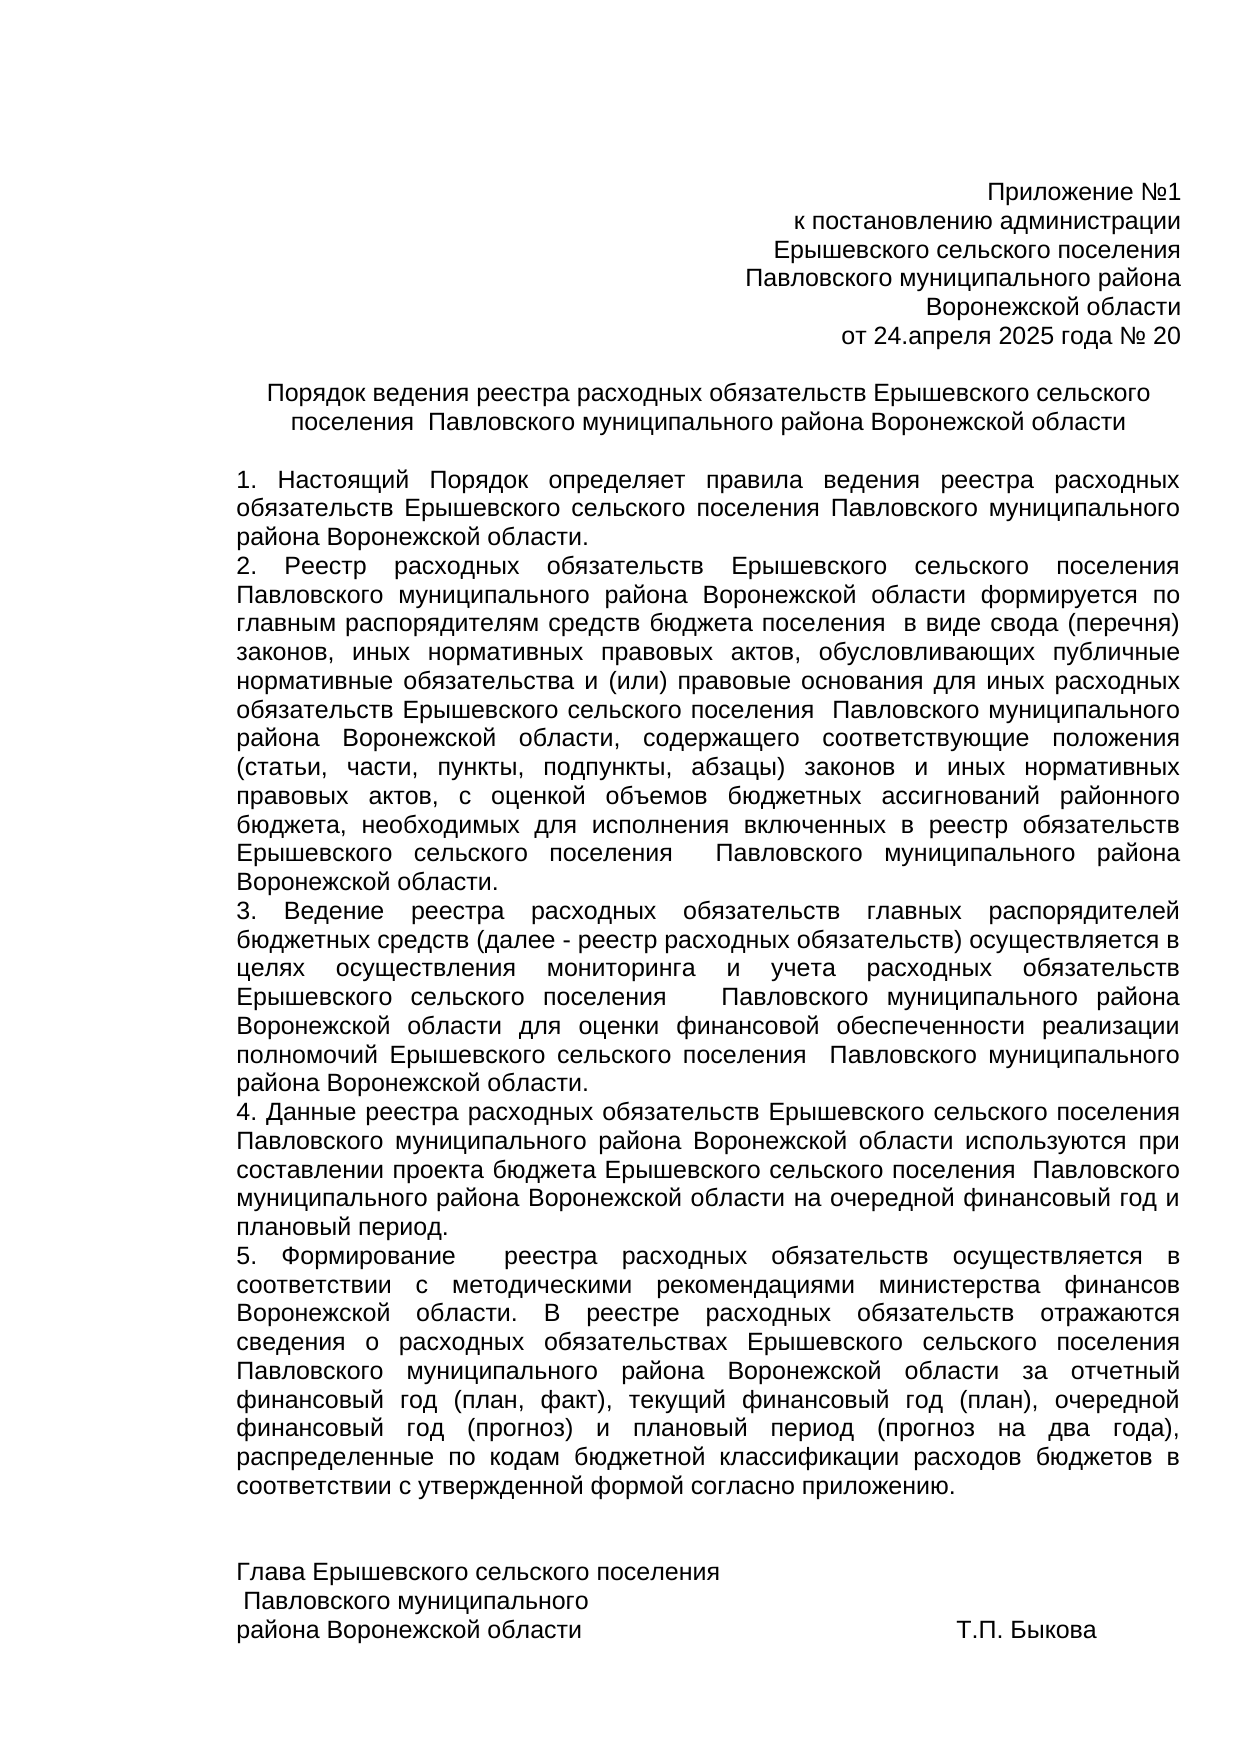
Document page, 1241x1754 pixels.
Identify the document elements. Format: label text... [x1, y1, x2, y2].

text Порядок ведения реестра расходных обязательств Ерышевского сельского поселения Павловского муниципального района Воронежской области [236, 378, 1181, 436]
table_header Глава Ерышевского сельского поселения Павловского муниципального района Воронежской области Т.П. Быкова [225, 1557, 1240, 1643]
text 3. Ведение реестра расходных обязательств главных распорядителей бюджетных средств (далее - реестр расходных обязательств) осуществляется в целях осуществления мониторинга и учета расходных обязательств Ерышевского сельского поселения Павловского муниципального района Воронежской области для оценки финансовой обеспеченности реализации полномочий Ерышевского сельского поселения Павловского муниципального района Воронежской области. [236, 896, 1181, 1097]
text 4. Данные реестра расходных обязательств Ерышевского сельского поселения Павловского муниципального района Воронежской области используются при составлении проекта бюджета Ерышевского сельского поселения Павловского муниципального района Воронежской области на очередной финансовый год и плановый период. [236, 1097, 1181, 1241]
text от 24.апреля 2025 года № 20 [236, 321, 1181, 350]
text 2. Реестр расходных обязательств Ерышевского сельского поселения Павловского муниципального района Воронежской области формируется по главным распорядителям средств бюджета поселения в виде свода (перечня) законов, иных нормативных правовых актов, обусловливающих публичные нормативные обязательства и (или) правовые основания для иных расходных обязательств Ерышевского сельского поселения Павловского муниципального района Воронежской области, содержащего соответствующие положения (статьи, части, пункты, подпункты, абзацы) законов и иных нормативных правовых актов, с оценкой объемов бюджетных ассигнований районного бюджета, необходимых для исполнения включенных в реестр обязательств Ерышевского сельского поселения Павловского муниципального района Воронежской области. [236, 551, 1181, 896]
text Павловского муниципального района [236, 263, 1181, 292]
text Воронежской области [236, 292, 1181, 321]
text 5. Формирование реестра расходных обязательств осуществляется в соответствии с методическими рекомендациями министерства финансов Воронежской области. В реестре расходных обязательств отражаются сведения о расходных обязательствах Ерышевского сельского поселения Павловского муниципального района Воронежской области за отчетный финансовый год (план, факт), текущий финансовый год (план), очередной финансовый год (прогноз) и плановый период (прогноз на два года), распределенные по кодам бюджетной классификации расходов бюджетов в соответствии с утвержденной формой согласно приложению. [236, 1241, 1181, 1500]
text Приложение №1 [236, 177, 1181, 206]
text Ерышевского сельского поселения [236, 235, 1181, 263]
text 1. Настоящий Порядок определяет правила ведения реестра расходных обязательств Ерышевского сельского поселения Павловского муниципального района Воронежской области. [236, 465, 1181, 551]
text к постановлению администрации [236, 206, 1181, 235]
